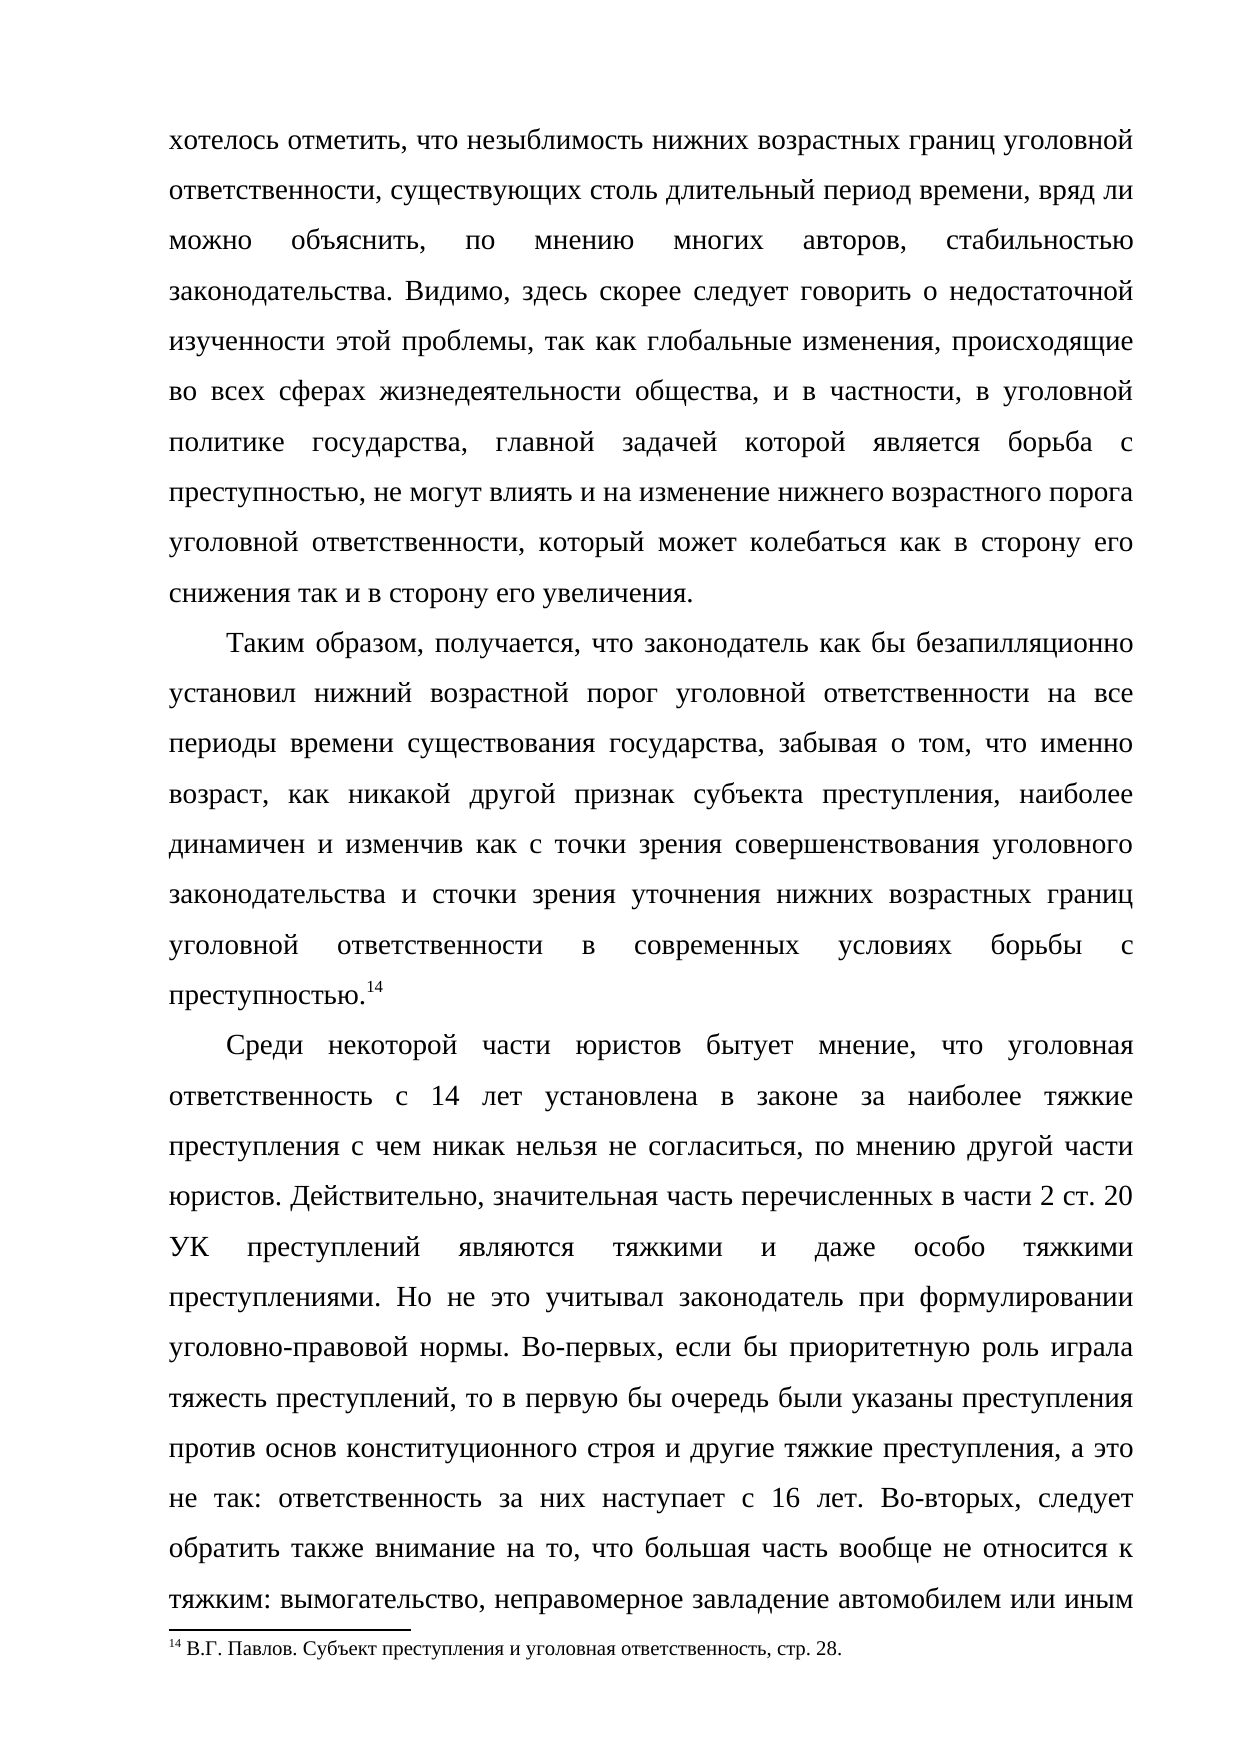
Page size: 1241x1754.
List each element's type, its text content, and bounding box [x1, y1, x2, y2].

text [169, 1027, 1134, 1614]
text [169, 122, 1134, 608]
text Таким образом, получается, что законодатель как бы безапилляционно установил нижний возрастной порог уголовной ответственности на все периоды времени существования государства, забывая о том, что именно возраст, как никакой другой признак субъекта преступления, наиболее динамичен и изменчив как с точки зрения совершенствования уголовного законодательства и сточки зрения уточнения нижних возрастных границ уголовной ответственности в современных условиях борьбы с преступностью. [169, 625, 1134, 1011]
